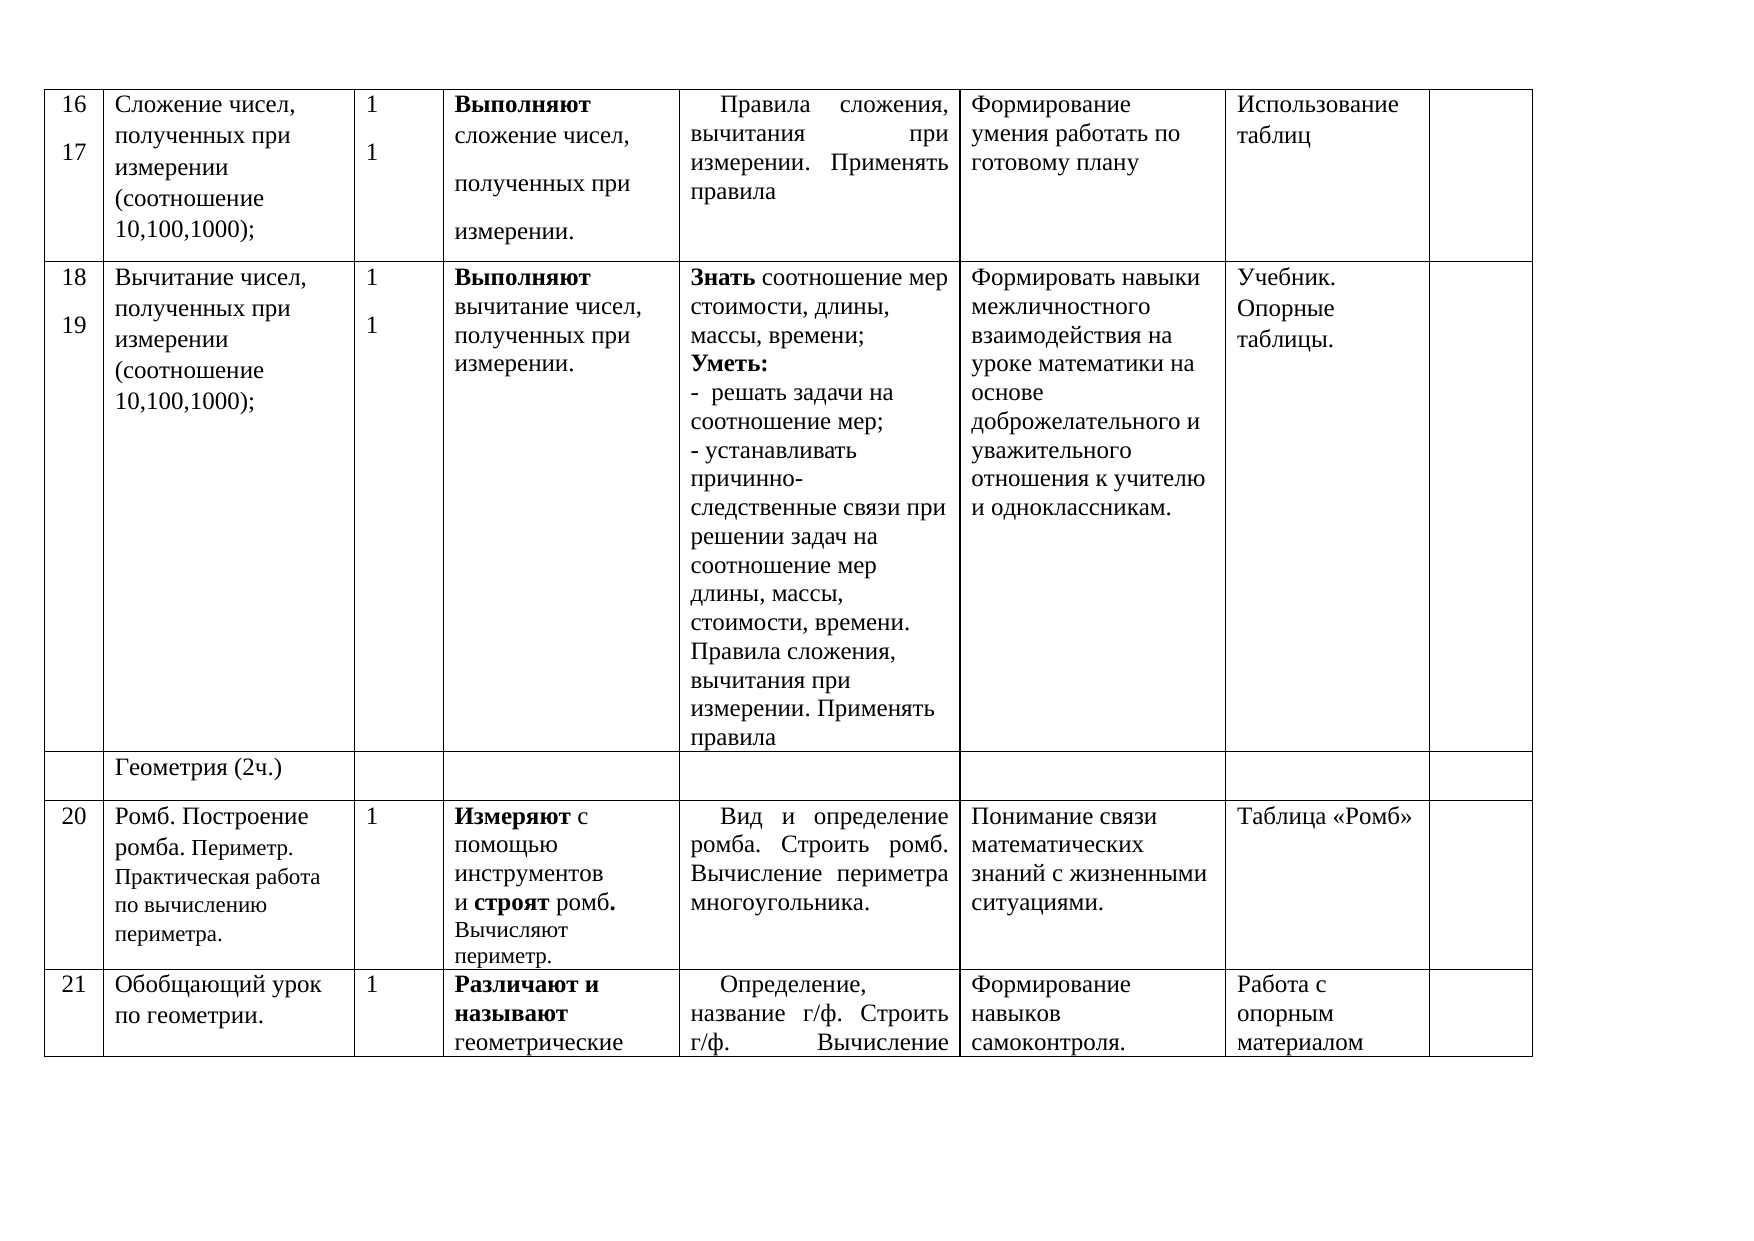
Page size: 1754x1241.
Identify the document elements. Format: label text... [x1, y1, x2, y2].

table_cell 1 [355, 970, 443, 1056]
table_cell Понимание связи математических знаний с жизненными ситуациями. [961, 801, 1225, 968]
table_cell Учебник. Опорные таблицы. [1226, 262, 1429, 751]
table_cell Формирование умения работать по готовому плану [961, 90, 1225, 261]
table_cell [1430, 262, 1532, 751]
table_cell Таблица «Ромб» [1226, 801, 1429, 968]
table_cell Вычитание чисел, полученных при измерении (соотношение 10,100,1000); [104, 262, 354, 751]
table_cell Выполняют вычитание чисел, полученных при измерении. [444, 262, 679, 751]
table_cell Формировать навыки межличностного взаимодействия на уроке математики на основе доброжелательного и уважительного отношения к учителю и одноклассникам. [961, 262, 1225, 751]
table_cell 18 19 [45, 262, 103, 751]
table_cell Геометрия (2ч.) [104, 752, 354, 800]
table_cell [444, 970, 679, 1056]
table_cell 1 1 [355, 262, 443, 751]
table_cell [961, 970, 1225, 1056]
table_cell [1226, 752, 1429, 800]
table_cell Ромб. Построение ромба. Периметр. Практическая работа по вычислению периметра. [104, 801, 354, 968]
table_cell [444, 752, 679, 800]
table_cell 20 [45, 801, 103, 968]
table_cell [1430, 90, 1532, 261]
table_cell Сложение чисел, полученных при измерении (соотношение 10,100,1000); [104, 90, 354, 261]
table_cell Правила сложения, вычитания при измерении. Применять правила [680, 90, 959, 261]
table_cell Измеряют с помощью инструментов и строят ромб. Вычисляют периметр. [444, 801, 679, 968]
table_cell Выполняют сложение чисел, полученных при измерении. [444, 90, 679, 261]
table_cell 1 [355, 801, 443, 968]
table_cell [104, 970, 354, 1056]
table_cell Знать соотношение мер стоимости, длины, массы, времени; Уметь: - решать задачи на соотношение мер; - устанавливать причинно- следственные связи при решении задач на соотношение мер длины, массы, стоимости, времени. Правила сложения, вычитания при измерении. Применять правила [680, 262, 959, 751]
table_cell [1226, 90, 1429, 261]
table_cell [355, 752, 443, 800]
table_cell [1430, 970, 1532, 1056]
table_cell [680, 970, 959, 1056]
table_cell [961, 752, 1225, 800]
table_cell [1430, 801, 1532, 968]
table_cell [1226, 970, 1429, 1056]
table_cell Вид и определение ромба. Строить ромб. Вычисление периметра многоугольника. [680, 801, 959, 968]
table_cell 1 1 [355, 90, 443, 261]
table_cell [680, 752, 959, 800]
table_cell [1430, 752, 1532, 800]
table_cell 16 17 [45, 90, 103, 261]
table_cell 21 [45, 970, 103, 1056]
table_cell [45, 752, 103, 800]
